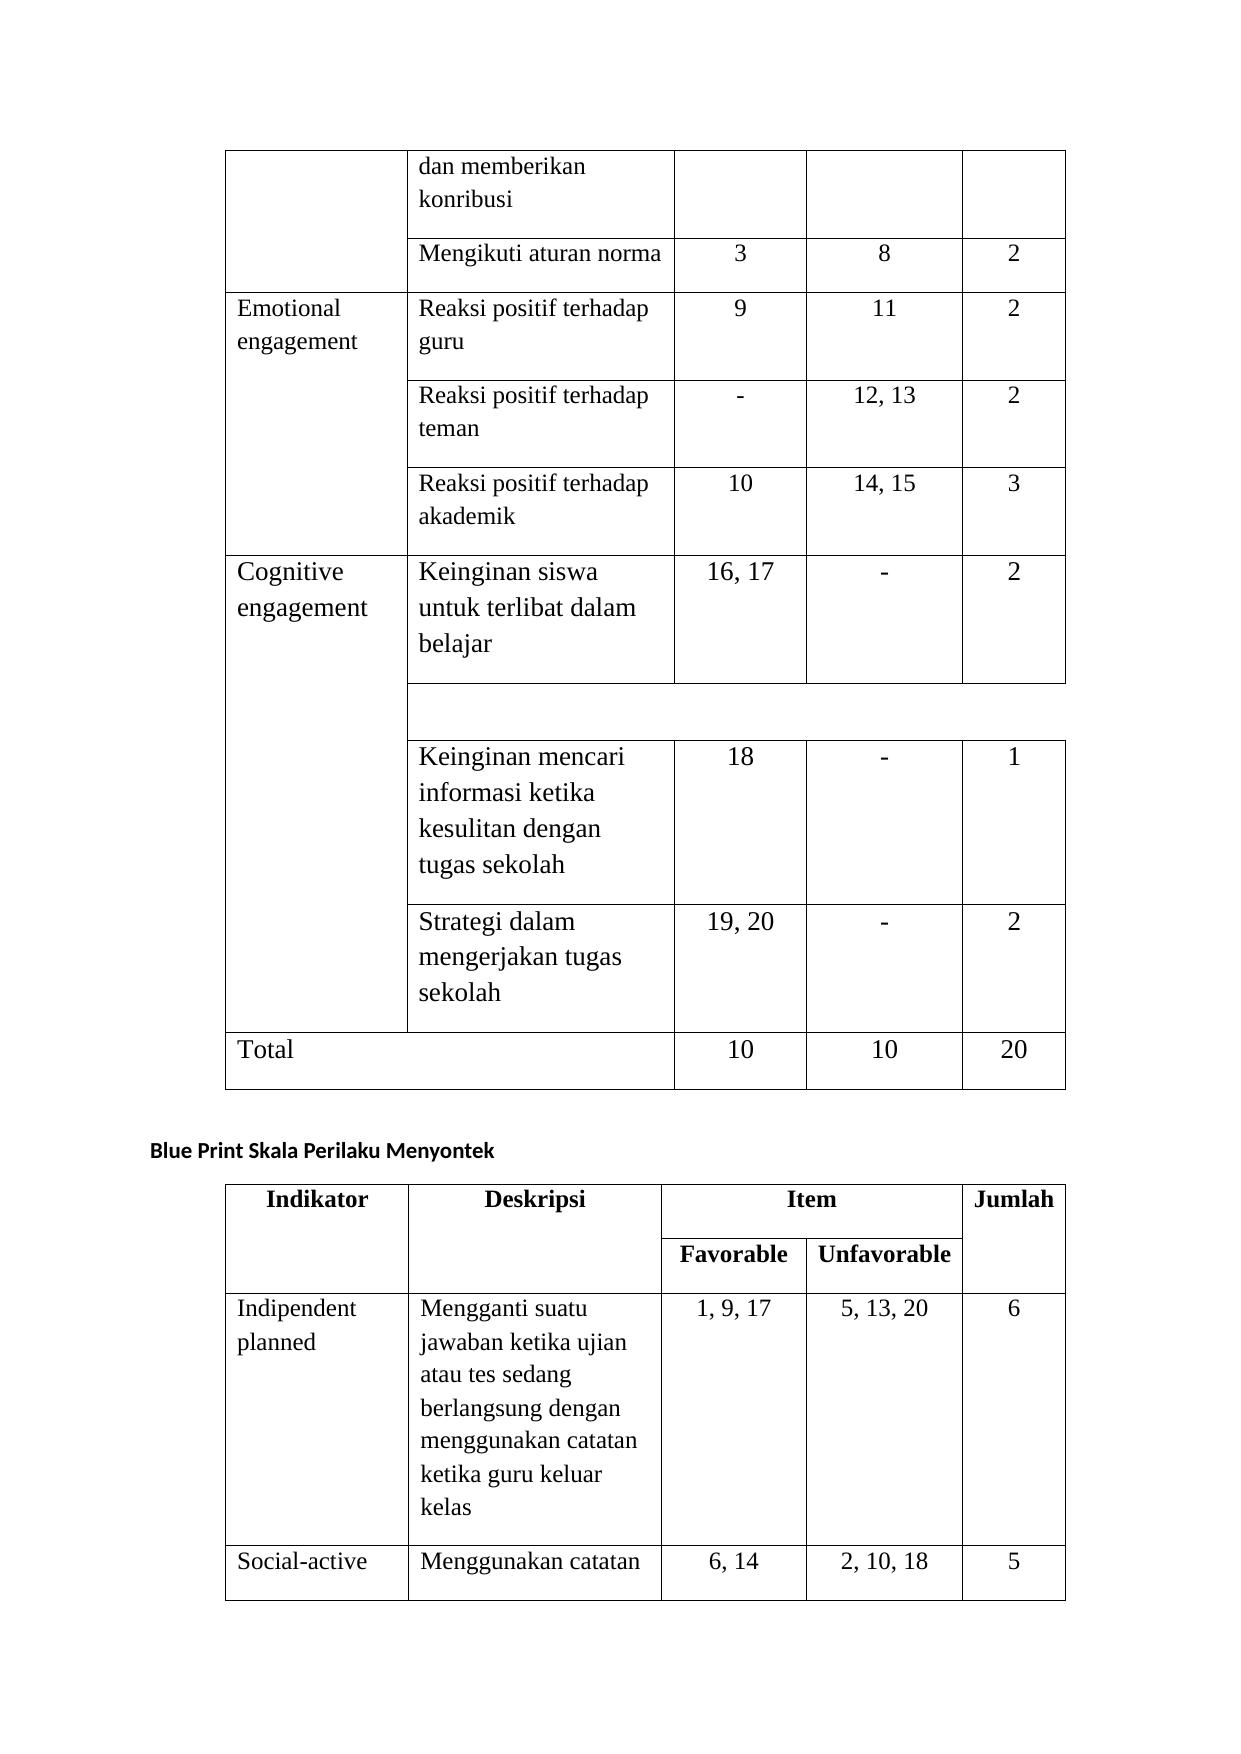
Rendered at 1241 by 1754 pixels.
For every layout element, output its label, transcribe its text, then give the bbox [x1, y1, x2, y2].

table_header Item [662, 1185, 962, 1238]
table_cell 2 [963, 905, 1065, 1032]
table_cell [675, 151, 806, 237]
table_cell 8 [807, 239, 962, 292]
table_cell 14, 15 [807, 468, 962, 554]
table_header Deskripsi [409, 1185, 661, 1292]
table_cell Mengganti suatu jawaban ketika ujian atau tes sedang berlangsung dengan menggunakan catatan ketika guru keluar kelas [409, 1294, 661, 1545]
table_cell Unfavorable [807, 1239, 962, 1292]
table_cell - [807, 905, 962, 1032]
table_cell 2 [963, 293, 1065, 379]
table_cell 2, 10, 18 [807, 1546, 962, 1599]
table_cell Mengikuti aturan norma [408, 239, 674, 292]
table_cell 18 [675, 741, 806, 903]
table_cell 3 [963, 468, 1065, 554]
table_cell 2 [963, 239, 1065, 292]
table_header Indikator [226, 1185, 408, 1292]
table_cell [409, 1546, 661, 1599]
table_cell 2 [963, 381, 1065, 467]
table_cell 1, 9, 17 [662, 1294, 806, 1545]
table_cell 6 [963, 1294, 1065, 1545]
table_cell 19, 20 [675, 905, 806, 1032]
table_cell 9 [675, 293, 806, 379]
table_cell 16, 17 [675, 556, 806, 683]
table_cell Emotional engagement [226, 293, 407, 554]
table_cell Keinginan siswa untuk terlibat dalam belajar [408, 556, 674, 683]
table_cell 7 [807, 151, 962, 237]
table_cell Reaksi positif terhadap guru [408, 293, 674, 379]
table_cell - [807, 556, 962, 683]
table_cell Reaksi positif terhadap akademik [408, 468, 674, 554]
table_cell 11 [807, 293, 962, 379]
table_cell 20 [963, 1033, 1065, 1089]
table_cell 1 [963, 151, 1065, 237]
table_cell Indipendent planned [226, 1294, 408, 1545]
table_cell 6, 14 [662, 1546, 806, 1599]
table_cell - [807, 741, 962, 903]
table_header Jumlah [963, 1185, 1065, 1292]
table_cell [408, 151, 674, 237]
table_cell 1 [963, 741, 1065, 903]
text Blue Print Skala Perilaku Menyontek [150, 1137, 1090, 1165]
table_cell Cognitive engagement [226, 556, 407, 1032]
table_cell 5, 13, 20 [807, 1294, 962, 1545]
table_cell 3 [675, 239, 806, 292]
table_cell - [675, 381, 806, 467]
table_cell Total [226, 1033, 674, 1089]
table_cell 10 [675, 468, 806, 554]
table_cell Keinginan mencari informasi ketika kesulitan dengan tugas sekolah [408, 741, 674, 903]
table_cell 12, 13 [807, 381, 962, 467]
table_cell 10 [807, 1033, 962, 1089]
table_cell Strategi dalam mengerjakan tugas sekolah [408, 905, 674, 1032]
table_cell Reaksi positif terhadap teman [408, 381, 674, 467]
table_cell 2 [963, 556, 1065, 683]
table_cell 10 [675, 1033, 806, 1089]
table_cell Favorable [662, 1239, 806, 1292]
table_cell 5 [963, 1546, 1065, 1599]
table_cell Social-active [226, 1546, 408, 1599]
